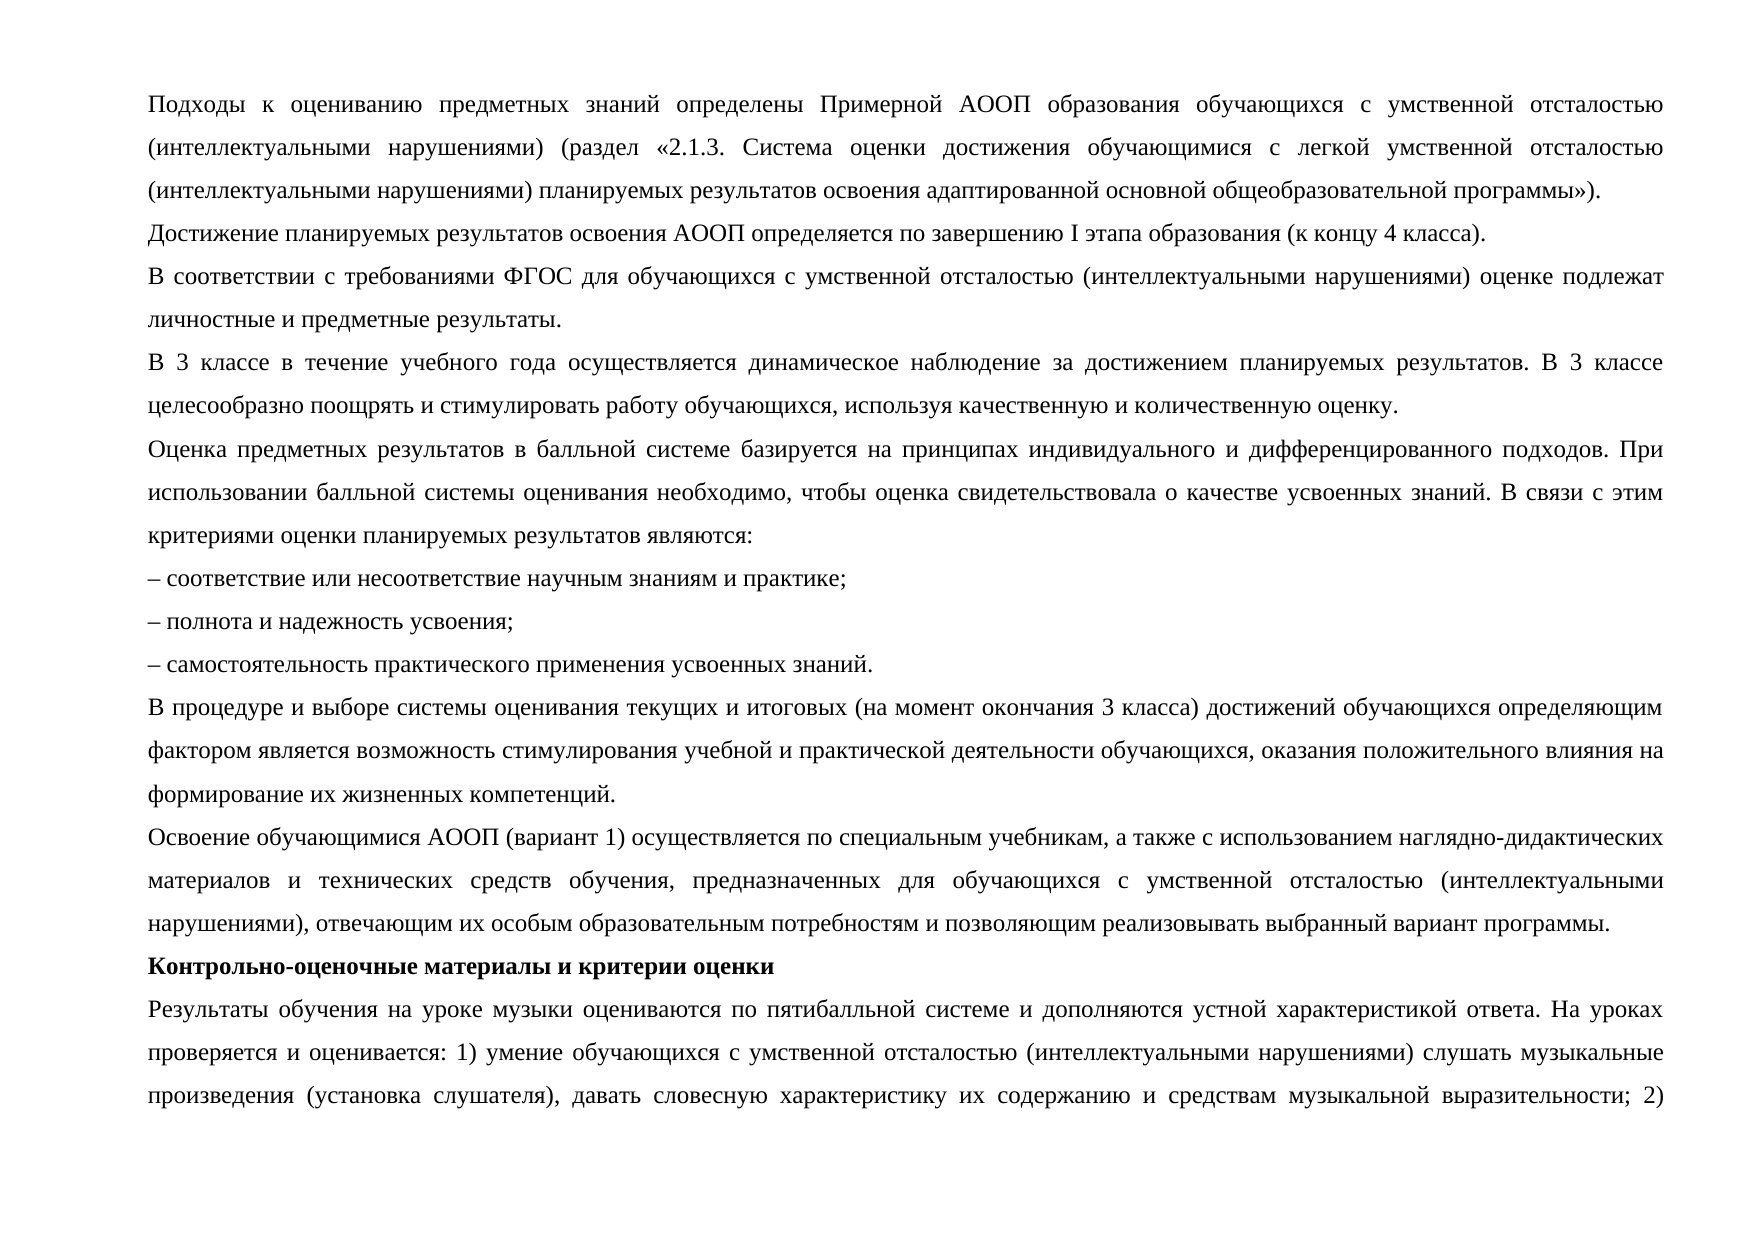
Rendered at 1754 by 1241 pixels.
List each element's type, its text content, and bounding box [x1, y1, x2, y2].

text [148, 994, 1665, 1109]
text Подходы к оцениванию предметных знаний определены Примерной АООП образования обучающихся с умственной отсталостью (интеллектуальными нарушениями) (раздел «2.1.3. Система оценки достижения обучающимися с легкой умственной отсталостью (интеллектуальными нарушениями) планируемых результатов освоения адаптированной основной общеобразовательной программы»). [148, 89, 1665, 204]
text – соответствие или несоответствие научным знаниям и практике; [148, 563, 1665, 592]
text В 3 классе в течение учебного года осуществляется динамическое наблюдение за достижением планируемых результатов. В 3 классе целесообразно поощрять и стимулировать работу обучающихся, используя качественную и количественную оценку. [148, 347, 1665, 419]
text – полнота и надежность усвоения; [148, 606, 1665, 635]
text В соответствии с требованиями ФГОС для обучающихся с умственной отсталостью (интеллектуальными нарушениями) оценке подлежат личностные и предметные результаты. [148, 261, 1665, 333]
text Освоение обучающимися АООП (вариант 1) осуществляется по специальным учебникам, а также с использованием наглядно-дидактических материалов и технических средств обучения, предназначенных для обучающихся с умственной отсталостью (интеллектуальными нарушениями), отвечающим их особым образовательным потребностям и позволяющим реализовывать выбранный вариант программы. [148, 822, 1665, 937]
text Достижение планируемых результатов освоения АООП определяется по завершению I этапа образования (к концу 4 класса). [148, 218, 1665, 247]
text В процедуре и выборе системы оценивания текущих и итоговых (на момент окончания 3 класса) достижений обучающихся определяющим фактором является возможность стимулирования учебной и практической деятельности обучающихся, оказания положительного влияния на формирование их жизненных компетенций. [148, 692, 1665, 807]
text Оценка предметных результатов в балльной системе базируется на принципах индивидуального и дифференцированного подходов. При использовании балльной системы оценивания необходимо, чтобы оценка свидетельствовала о качестве усвоенных знаний. В связи с этим критериями оценки планируемых результатов являются: [148, 434, 1665, 549]
text – самостоятельность практического применения усвоенных знаний. [148, 649, 1665, 678]
text Контрольно-оценочные материалы и критерии оценки [148, 951, 1665, 980]
